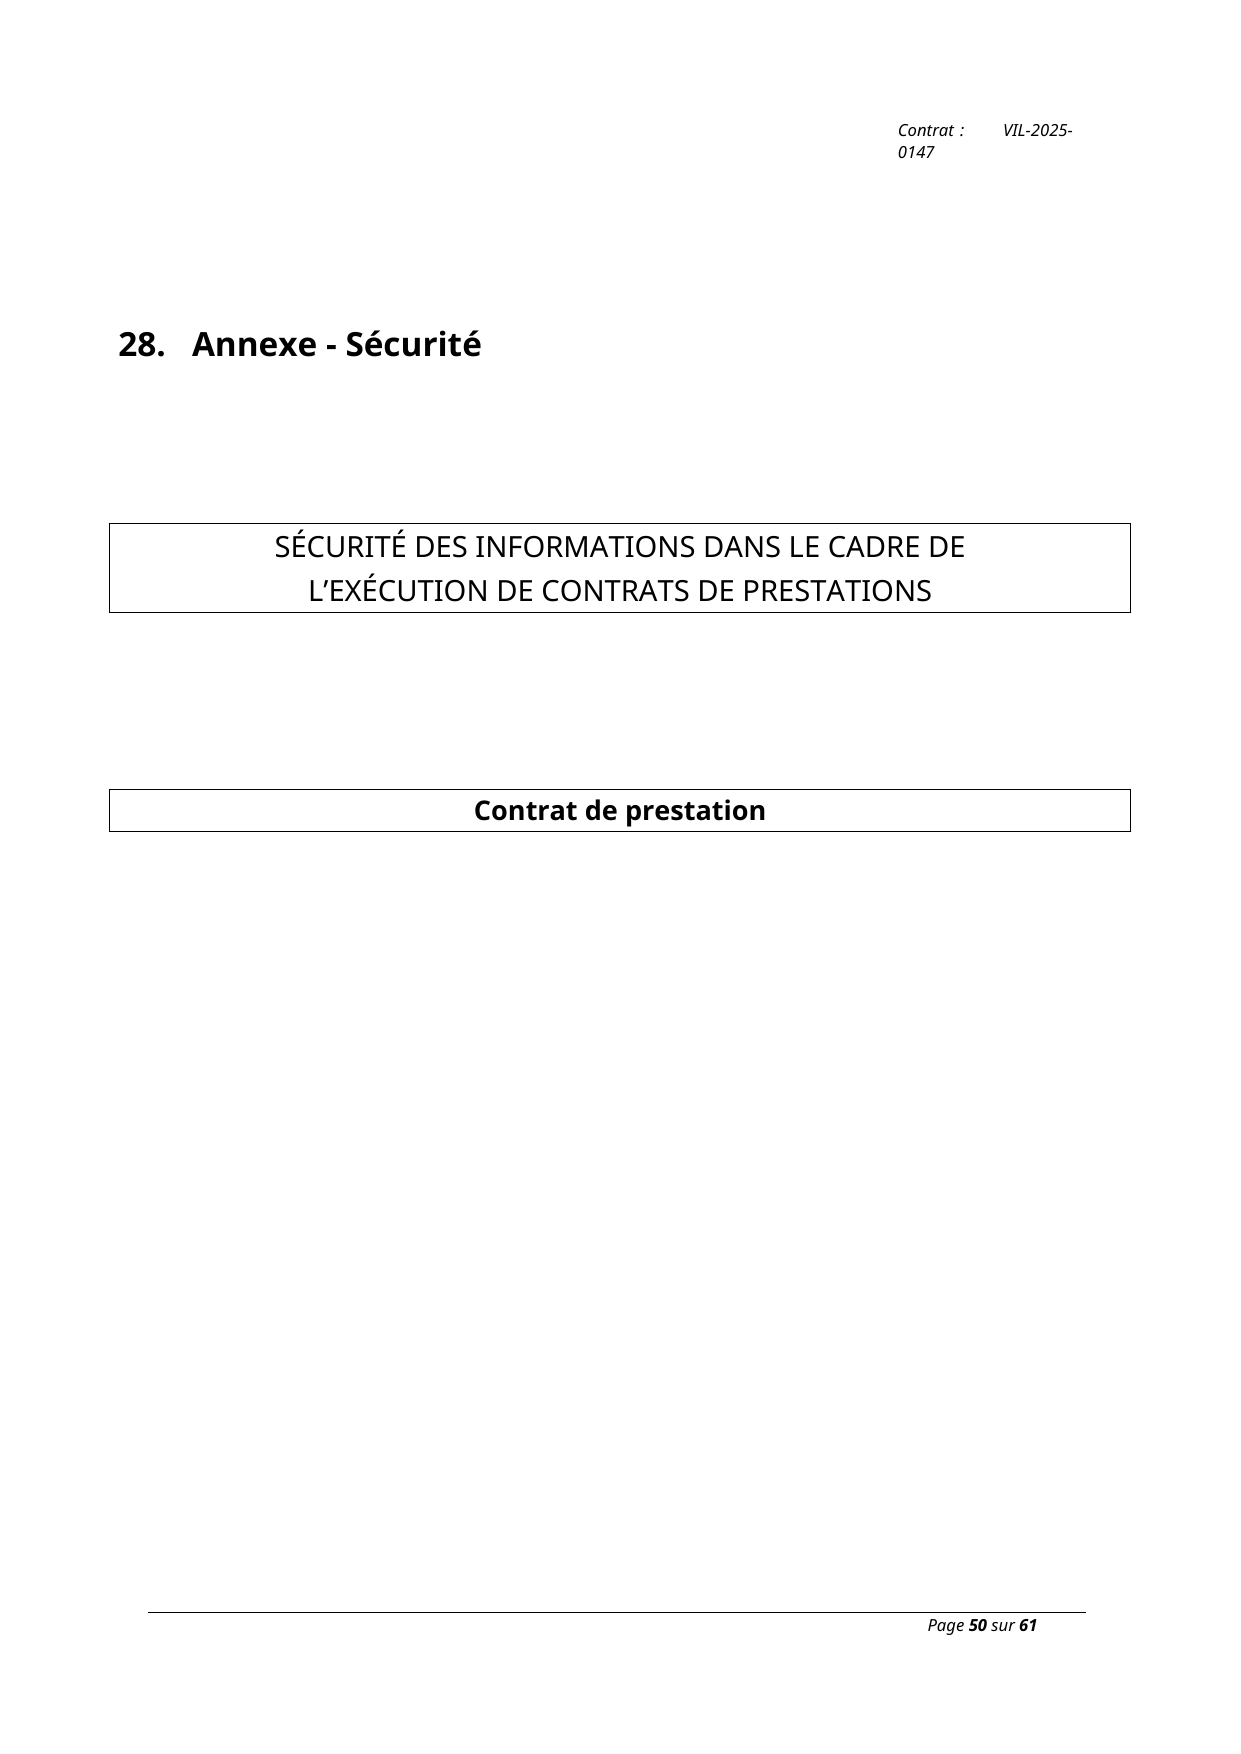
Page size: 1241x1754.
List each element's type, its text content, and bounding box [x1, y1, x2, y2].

text SÉCURITÉ DES INFORMATIONS DANS LE CADRE DE [110, 524, 1130, 566]
text Contrat de prestation [110, 790, 1130, 831]
text Annexe - Sécurité [118, 321, 1122, 366]
text L’EXÉCUTION DE CONTRATS DE PRESTATIONS [110, 567, 1130, 612]
